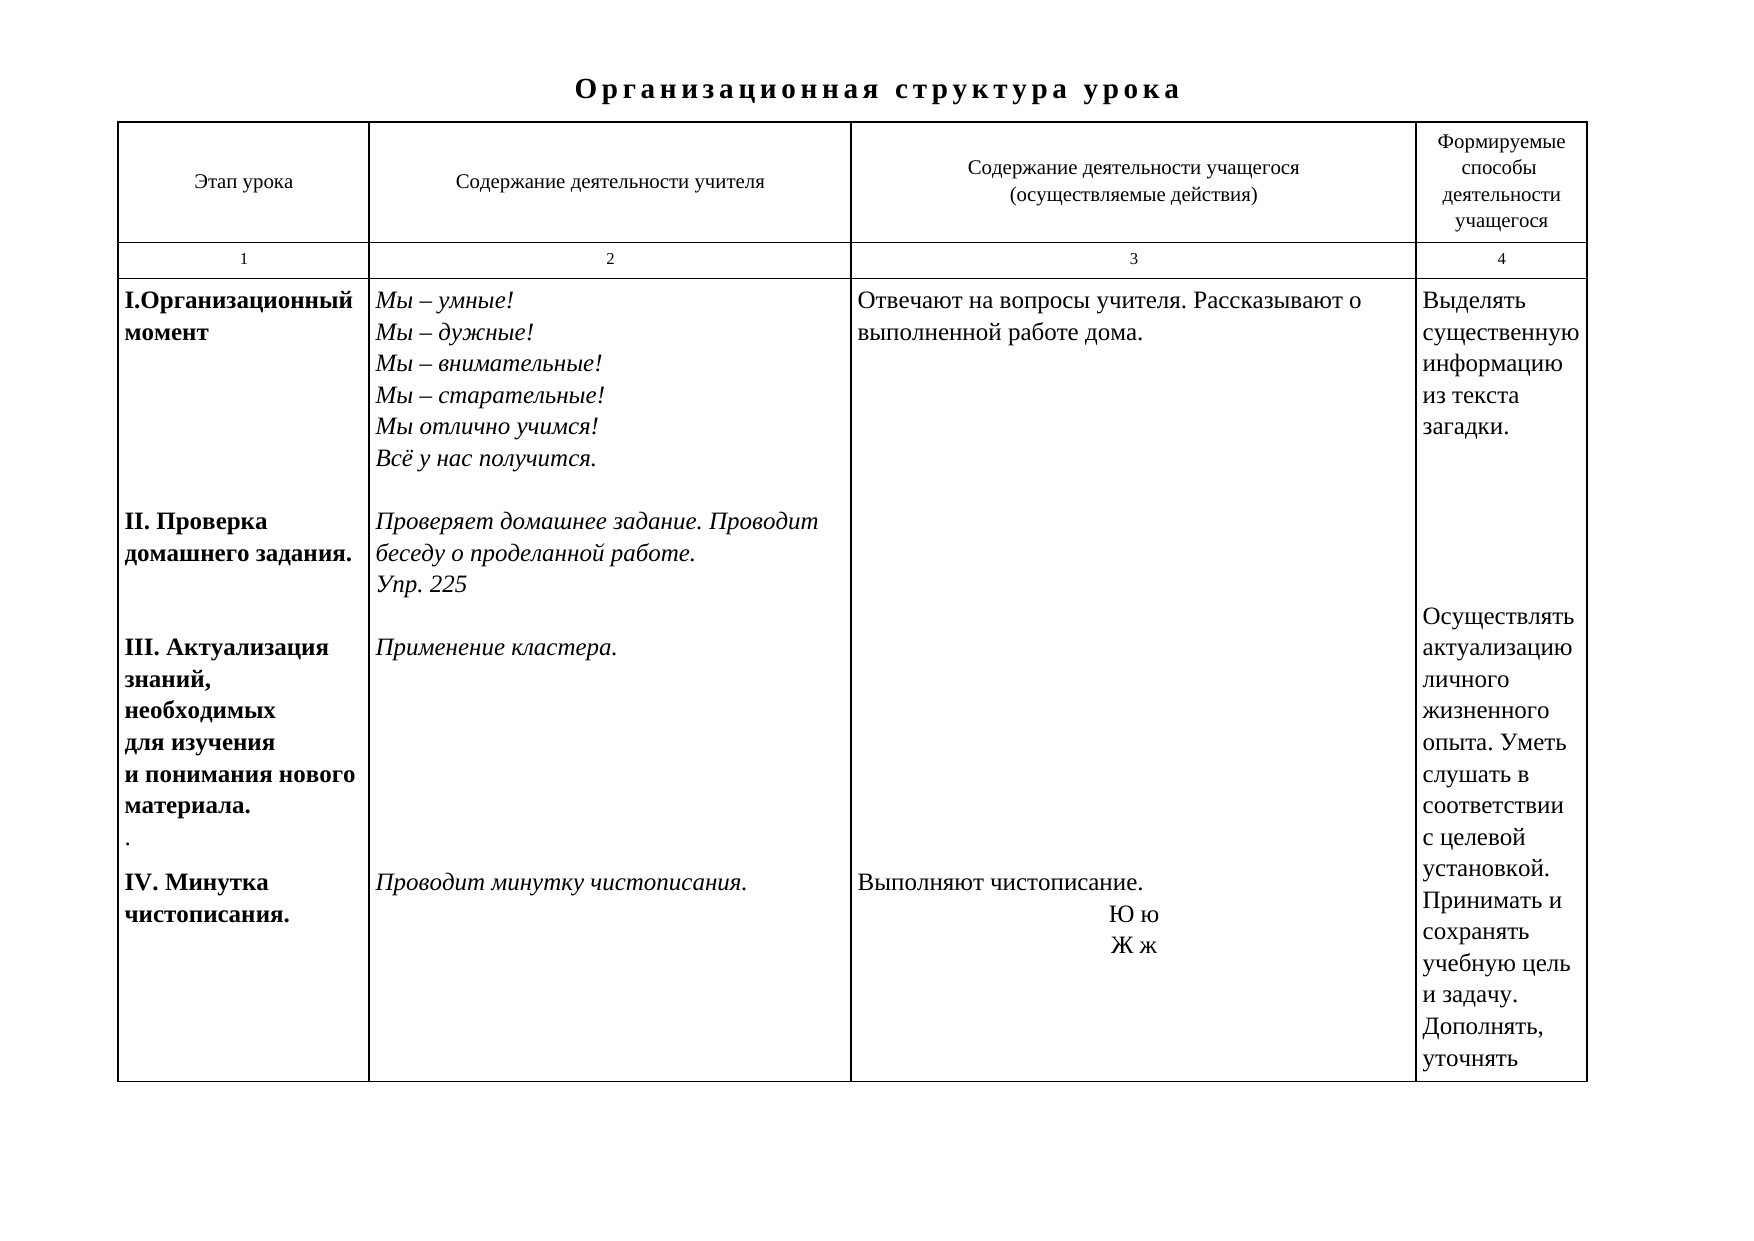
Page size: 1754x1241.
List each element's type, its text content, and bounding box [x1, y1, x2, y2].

table_cell I.Организационный момент II. Проверка домашнего задания. III. Актуализация знаний, необходимых для изучения и понимания нового материала. . [119, 279, 368, 859]
table_cell Мы – умные! Мы – дужные! Мы – внимательные! Мы – старательные! Мы отлично учимся! Всё у нас получится. Проверяет домашнее задание. Проводит беседу о проделанной работе. Упр. 225 Применение кластера. [370, 279, 850, 859]
table_cell 1 [119, 243, 368, 277]
table_cell 2 [370, 243, 850, 277]
table_cell 4 [1417, 243, 1586, 277]
text Организационная структура урока [118, 72, 1636, 105]
table_header Содержание деятельности учителя [370, 123, 850, 241]
table_cell Отвечают на вопросы учителя. Рассказывают о выполненной работе дома. [852, 279, 1415, 859]
table_cell IV. Минутка чистописания. [119, 860, 368, 1081]
table_cell 3 [852, 243, 1415, 277]
table_cell Выполняют чистописание. Ю ю Ж ж [852, 860, 1415, 1081]
table_header Этап урока [119, 123, 368, 241]
table_header Формируемые способы деятельности учащегося [1417, 123, 1586, 241]
table_header Содержание деятельности учащегося (осуществляемые действия) [852, 123, 1415, 241]
table_cell Проводит минутку чистописания. [370, 860, 850, 1081]
table_cell Выделять существенную информацию из текста загадки. Осуществлять актуализацию личного жизненного опыта. Уметь слушать в соответствии с целевой установкой. Принимать и сохранять учебную цель и задачу. Дополнять, уточнять [1417, 279, 1586, 1081]
